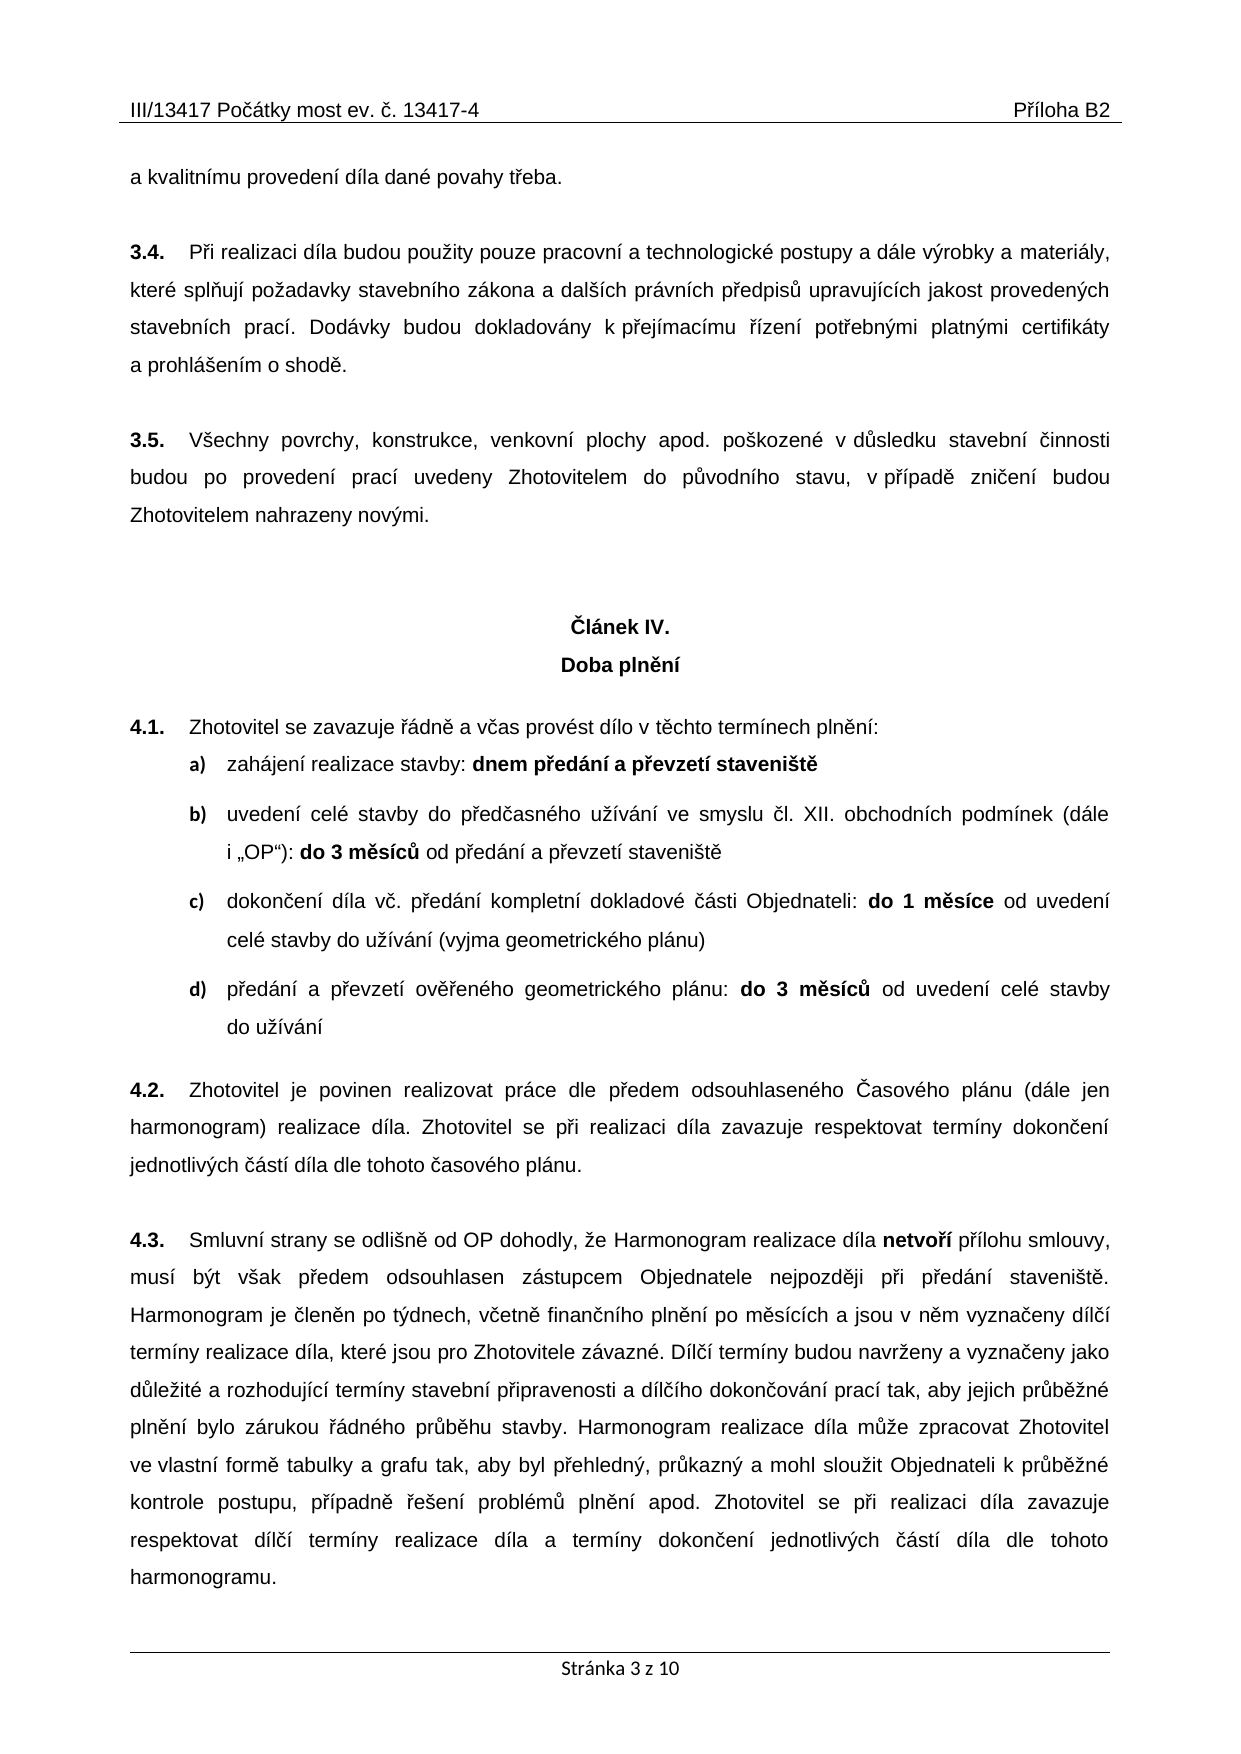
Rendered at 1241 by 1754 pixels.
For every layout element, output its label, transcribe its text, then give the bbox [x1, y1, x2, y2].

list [130, 152, 1110, 189]
list Při realizaci díla budou použity pouze pracovní a technologické postupy a dále výrobky a materiály, které splňují požadavky stavebního zákona a dalších právních předpisů upravujících jakost provedených stavebních prací. Dodávky budou dokladovány k přejímacímu řízení potřebnými platnými certifikáty a prohlášením o shodě. [130, 227, 1110, 377]
subtitle Doba plnění [130, 639, 1110, 677]
list dokončení díla vč. předání kompletní dokladové části Objednateli: do 1 měsíce od uvedení celé stavby do užívání (vyjma geometrického plánu) [189, 877, 1110, 952]
list Smluvní strany se odlišně od OP dohodly, že Harmonogram realizace díla netvoří přílohu smlouvy, musí být však předem odsouhlasen zástupcem Objednatele nejpozději při předání staveniště. Harmonogram je členěn po týdnech, včetně finančního plnění po měsících a jsou v něm vyznačeny dílčí termíny realizace díla, které jsou pro Zhotovitele závazné. Dílčí termíny budou navrženy a vyznačeny jako důležité a rozhodující termíny stavební připravenosti a dílčího dokončování prací tak, aby jejich průběžné plnění bylo zárukou řádného průběhu stavby. Harmonogram realizace díla může zpracovat Zhotovitel ve vlastní formě tabulky a grafu tak, aby byl přehledný, průkazný a mohl sloužit Objednateli k průběžné kontrole postupu, případně řešení problémů plnění apod. Zhotovitel se při realizaci díla zavazuje respektovat dílčí termíny realizace díla a termíny dokončení jednotlivých částí díla dle tohoto harmonogramu. [130, 1214, 1110, 1589]
list zahájení realizace stavby: dnem předání a převzetí staveniště [189, 739, 1110, 777]
list Všechny povrchy, konstrukce, venkovní plochy apod. poškozené v důsledku stavební činnosti budou po provedení prací uvedeny Zhotovitelem do původního stavu, v případě zničení budou Zhotovitelem nahrazeny novými. [130, 414, 1110, 527]
list Zhotovitel je povinen realizovat práce dle předem odsouhlaseného Časového plánu (dále jen harmonogram) realizace díla. Zhotovitel se při realizaci díla zavazuje respektovat termíny dokončení jednotlivých částí díla dle tohoto časového plánu. [130, 1064, 1110, 1177]
list předání a převzetí ověřeného geometrického plánu: do 3 měsíců od uvedení celé stavby do užívání [189, 964, 1110, 1039]
list uvedení celé stavby do předčasného užívání ve smyslu čl. XII. obchodních podmínek (dále i „OP“): do 3 měsíců od předání a převzetí staveniště [189, 789, 1110, 864]
list Zhotovitel se zavazuje řádně a včas provést dílo v těchto termínech plnění: [130, 702, 1110, 739]
text Článek IV. [130, 602, 1110, 639]
